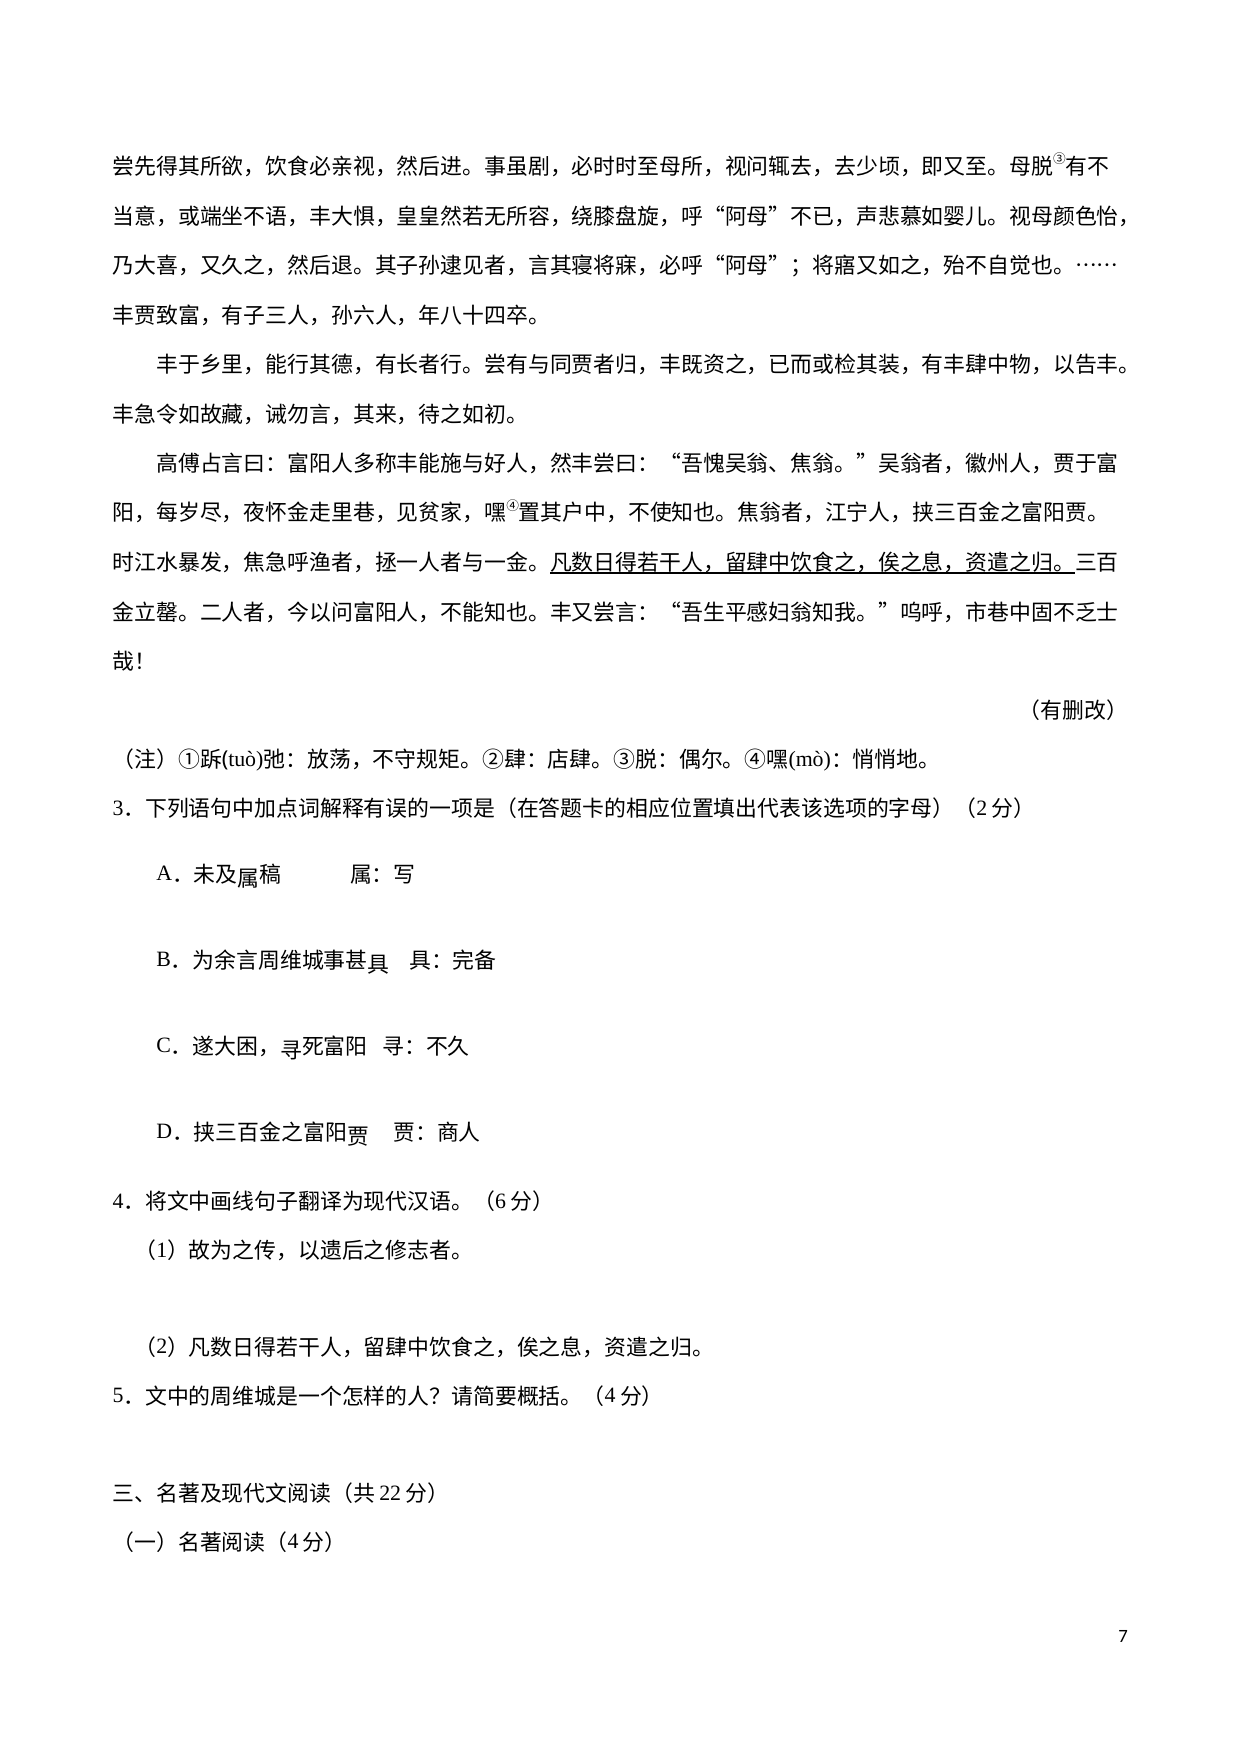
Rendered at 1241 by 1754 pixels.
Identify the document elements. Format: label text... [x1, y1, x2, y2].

text （2）凡数日得若干人，留肆中饮食之，俟之息，资遣之归。 [112, 1329, 1128, 1363]
text 丰于乡里，能行其德，有长者行。尝有与同贾者归，丰既资之，已而或检其装，有丰肆中物，以告丰。丰急令如故藏，诫勿言，其来，待之如初。 [112, 346, 1128, 429]
text 三、名著及现代文阅读（共22分） [112, 1476, 1128, 1509]
text （有删改） [112, 693, 1128, 726]
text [112, 148, 1128, 330]
text 高傅占言曰：富阳人多称丰能施与好人，然丰尝曰：“吾愧吴翁、焦翁。”吴翁者，徽州人，贾于富阳，每岁尽，夜怀金走里巷，见贫家，嘿④置其户中，不使知也。焦翁者，江宁人，挟三百金之富阳贾。时江水暴发，焦急呼渔者，拯一人者与一金。凡数日得若干人，留肆中饮食之，俟之息，资遣之归。三百金立罄。二人者，今以问富阳人，不能知也。丰又尝言：“吾生平感妇翁知我。”呜呼，市巷中固不乏士哉！ [112, 445, 1128, 677]
text D．挟三百金之富阳贾 贾：商人 [112, 1098, 1128, 1164]
text （注）①跅(tuò)弛：放荡，不守规矩。②肆：店肆。③脱：偶尔。④嘿(mò)：悄悄地。 [112, 742, 1128, 775]
text 4．将文中画线句子翻译为现代汉语。（6分） [112, 1184, 1128, 1217]
text C．遂大困，寻死富阳 寻：不久 [112, 1012, 1128, 1078]
text （一）名著阅读（4分） [112, 1524, 1128, 1558]
text （1）故为之传，以遗后之修志者。 [112, 1233, 1128, 1266]
text 5．文中的周维城是一个怎样的人？请简要概括。（4分） [112, 1378, 1128, 1412]
text B．为余言周维城事甚具 具：完备 [112, 926, 1128, 992]
text 3．下列语句中加点词解释有误的一项是（在答题卡的相应位置填出代表该选项的字母）（2分） [112, 791, 1128, 824]
text A．未及属稿 属：写 [112, 839, 1128, 906]
